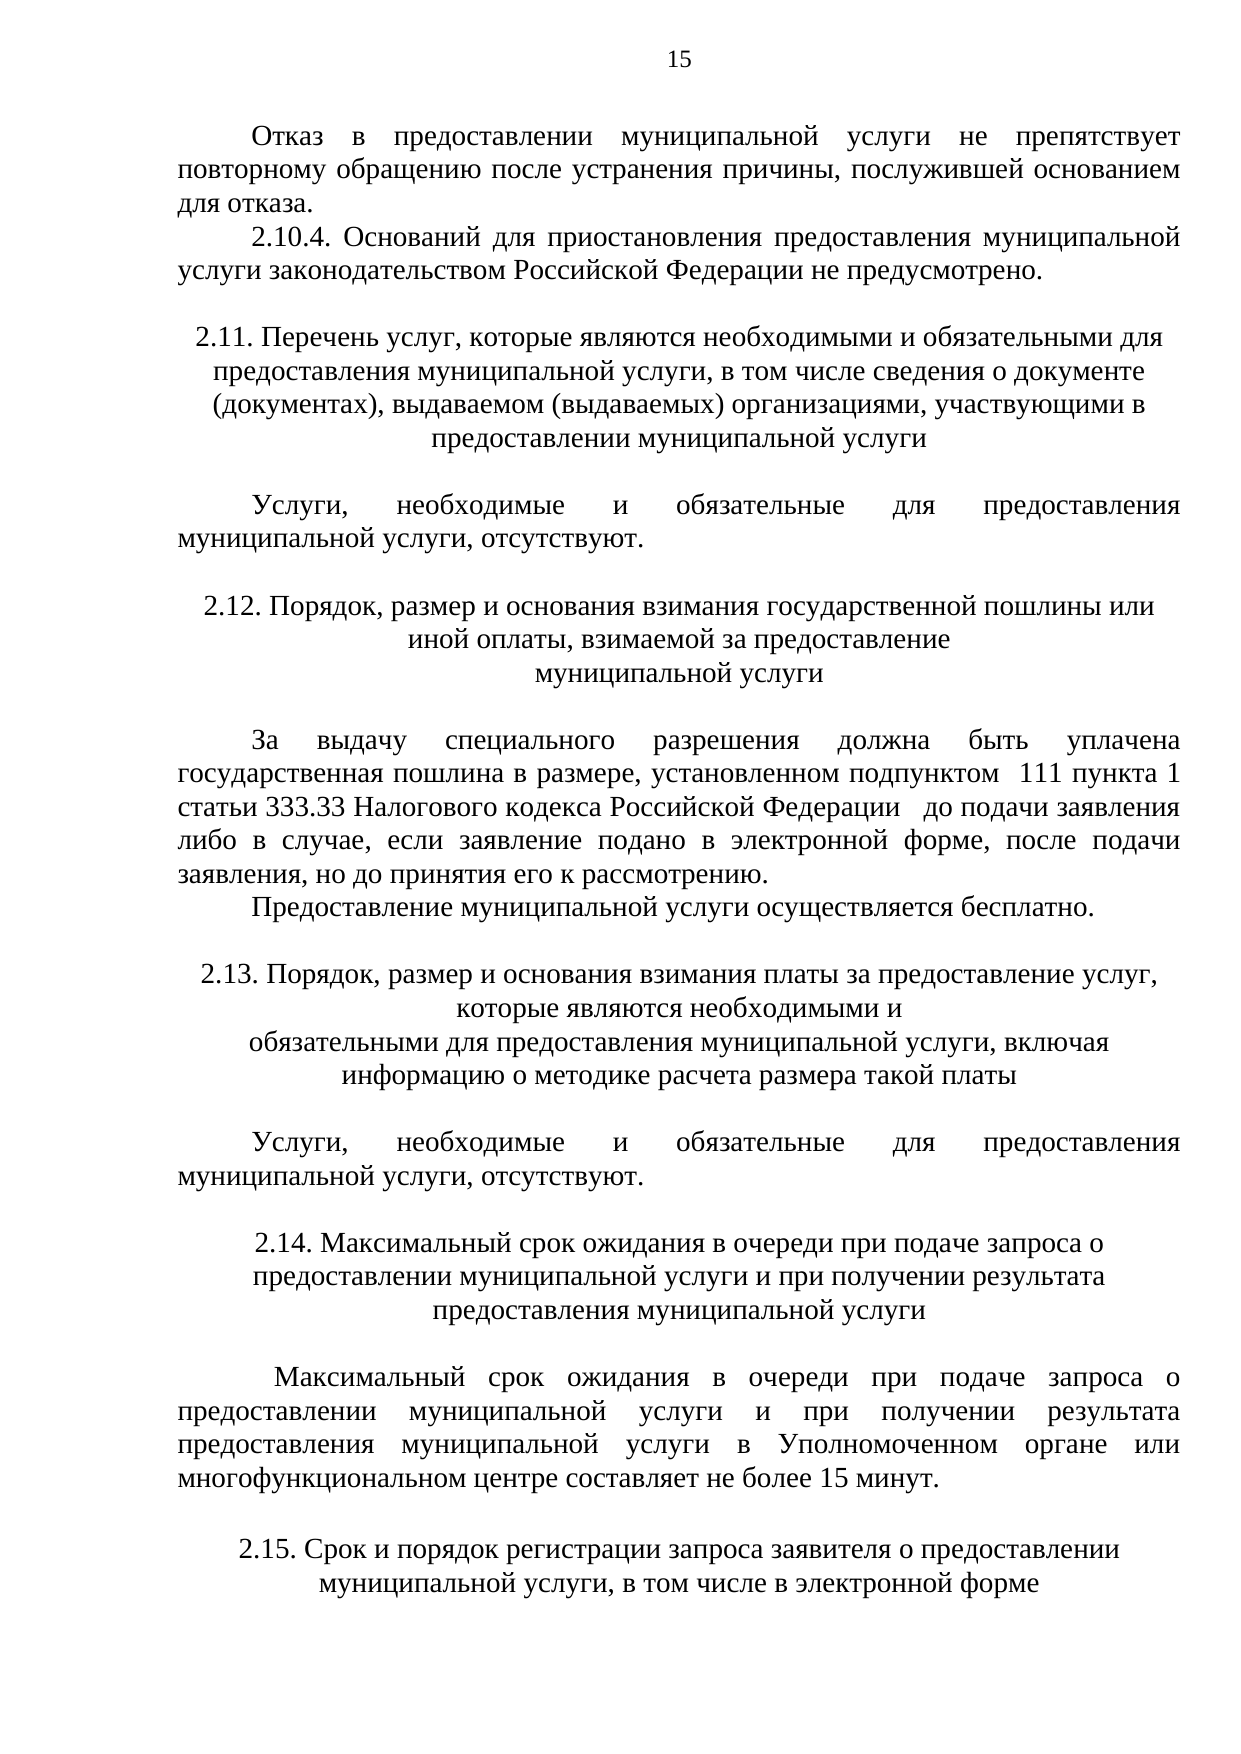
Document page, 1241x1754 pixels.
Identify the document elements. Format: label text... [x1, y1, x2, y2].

text 2.11. Перечень услуг, которые являются необходимыми и обязательными для предоставления муниципальной услуги, в том числе сведения о документе (документах), выдаваемом (выдаваемых) организациями, участвующими в предоставлении муниципальной услуги [177, 319, 1181, 453]
text Предоставление муниципальной услуги осуществляется бесплатно. [177, 889, 1181, 923]
text Услуги, необходимые и обязательные для предоставления муниципальной услуги, отсутствуют. [177, 1124, 1181, 1191]
text Максимальный срок ожидания в очереди при подаче запроса о предоставлении муниципальной услуги и при получении результата предоставления муниципальной услуги в Уполномоченном органе или многофункциональном центре составляет не более 15 минут. [177, 1359, 1181, 1493]
text За выдачу специального разрешения должна быть уплачена государственная пошлина в размере, установленном подпунктом 111 пункта 1 статьи 333.33 Налогового кодекса Российской Федерации до подачи заявления либо в случае, если заявление подано в электронной форме, после подачи заявления, но до принятия его к рассмотрению. [177, 722, 1181, 889]
text муниципальной услуги [177, 655, 1181, 688]
text обязательными для предоставления муниципальной услуги, включая информацию о методике расчета размера такой платы [177, 1024, 1181, 1091]
text 2.15. Срок и порядок регистрации запроса заявителя о предоставлении муниципальной услуги, в том числе в электронной форме [177, 1532, 1181, 1599]
text 2.14. Максимальный срок ожидания в очереди при подаче запроса о предоставлении муниципальной услуги и при получении результата предоставления муниципальной услуги [177, 1225, 1181, 1326]
text 2.12. Порядок, размер и основания взимания государственной пошлины или иной оплаты, взимаемой за предоставление [177, 588, 1181, 655]
text Отказ в предоставлении муниципальной услуги не препятствует повторному обращению после устранения причины, послужившей основанием для отказа. [177, 118, 1181, 219]
text 2.13. Порядок, размер и основания взимания платы за предоставление услуг, которые являются необходимыми и [177, 957, 1181, 1024]
text Услуги, необходимые и обязательные для предоставления муниципальной услуги, отсутствуют. [177, 487, 1181, 554]
text 2.10.4. Оснований для приостановления предоставления муниципальной услуги законодательством Российской Федерации не предусмотрено. [177, 219, 1181, 286]
